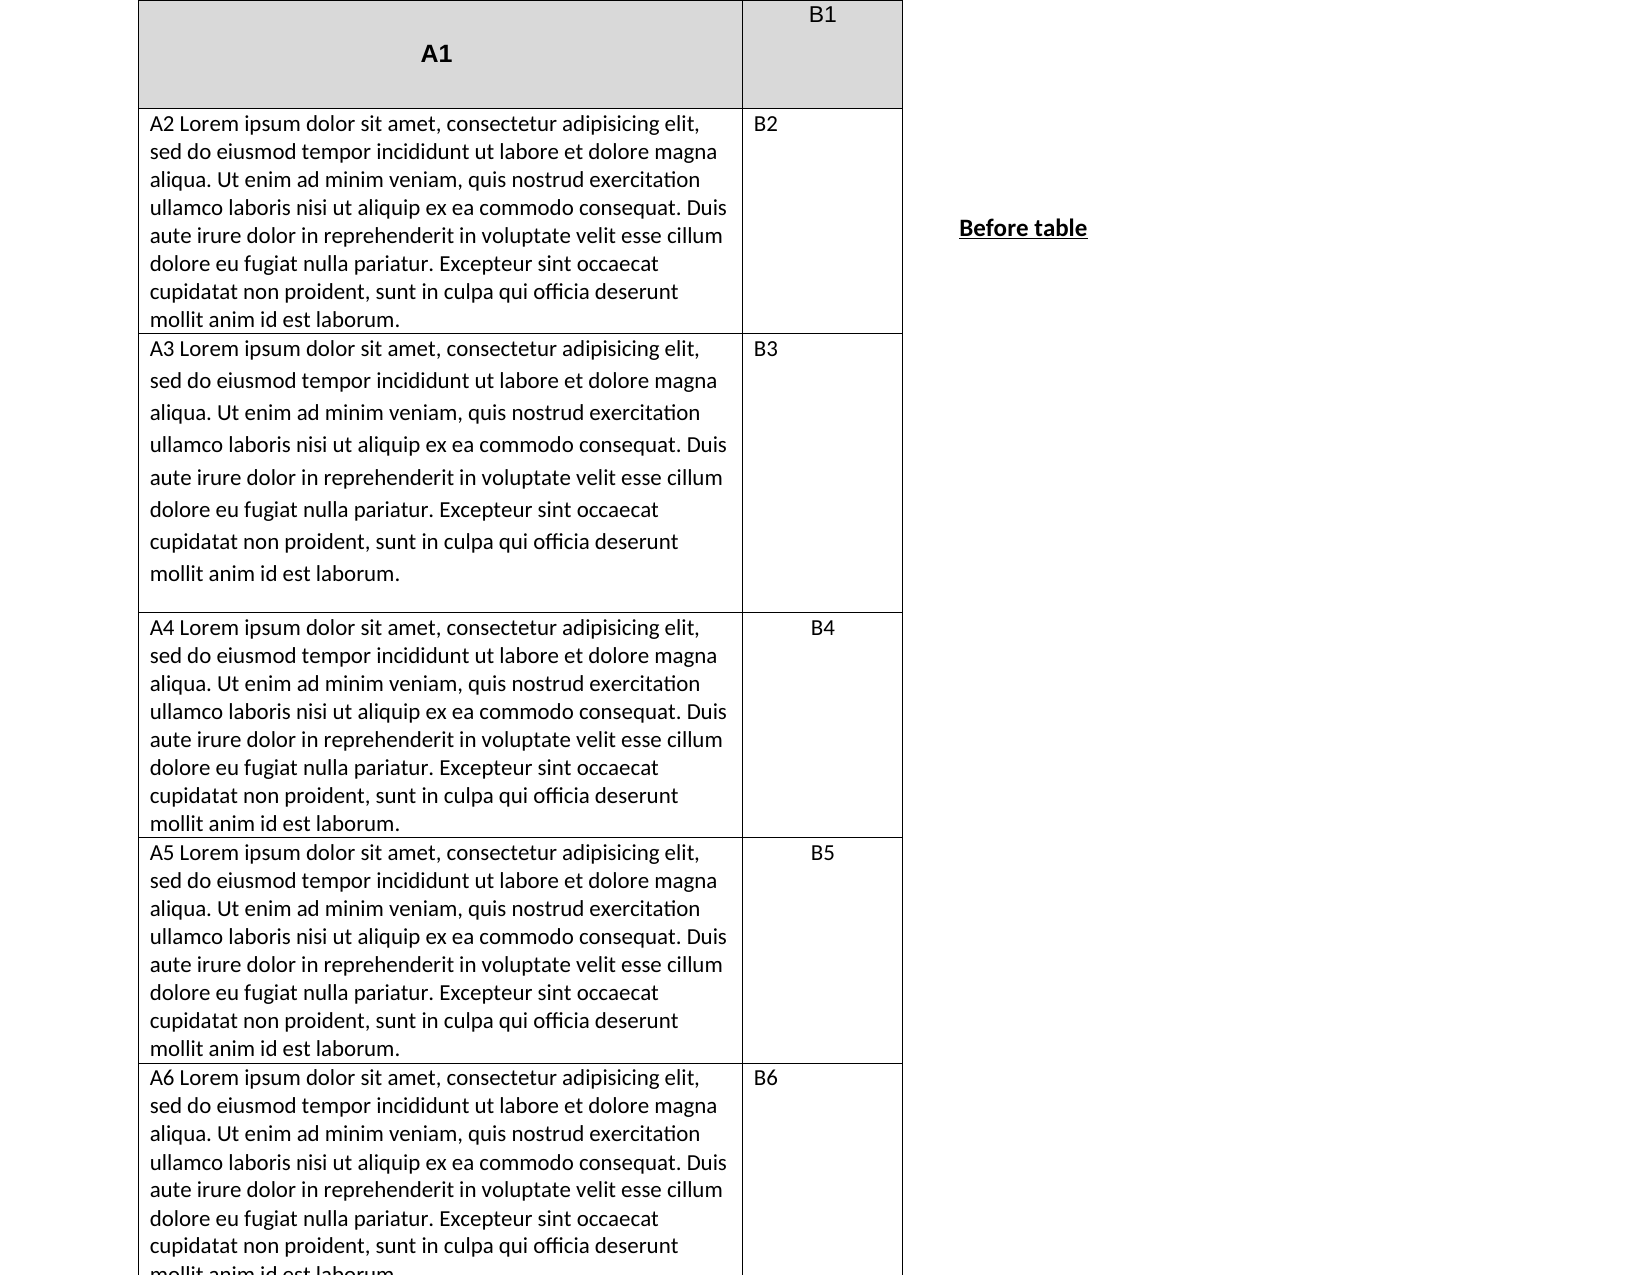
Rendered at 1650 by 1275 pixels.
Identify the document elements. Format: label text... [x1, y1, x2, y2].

text Before table [903, 212, 1500, 242]
table_cell A2 Lorem ipsum dolor sit amet, consectetur adipisicing elit, sed do eiusmod tempor incididunt ut labore et dolore magna aliqua. Ut enim ad minim veniam, quis nostrud exercitation ullamco laboris nisi ut aliquip ex ea commodo consequat. Duis aute irure dolor in reprehenderit in voluptate velit esse cillum dolore eu fugiat nulla pariatur. Excepteur sint occaecat cupidatat non proident, sunt in culpa qui officia deserunt mollit anim id est laborum. [139, 109, 742, 333]
table_cell B5 [743, 838, 902, 1062]
table_cell A6 Lorem ipsum dolor sit amet, consectetur adipisicing elit, sed do eiusmod tempor incididunt ut labore et dolore magna aliqua. Ut enim ad minim veniam, quis nostrud exercitation ullamco laboris nisi ut aliquip ex ea commodo consequat. Duis aute irure dolor in reprehenderit in voluptate velit esse cillum dolore eu fugiat nulla pariatur. Excepteur sint occaecat cupidatat non proident, sunt in culpa qui officia deserunt mollit anim id est laborum. [139, 1064, 742, 1275]
table_cell B6 [743, 1064, 902, 1275]
table_cell A4 Lorem ipsum dolor sit amet, consectetur adipisicing elit, sed do eiusmod tempor incididunt ut labore et dolore magna aliqua. Ut enim ad minim veniam, quis nostrud exercitation ullamco laboris nisi ut aliquip ex ea commodo consequat. Duis aute irure dolor in reprehenderit in voluptate velit esse cillum dolore eu fugiat nulla pariatur. Excepteur sint occaecat cupidatat non proident, sunt in culpa qui officia deserunt mollit anim id est laborum. [139, 613, 742, 837]
table_cell B4 [743, 613, 902, 837]
table_header B1 [743, 1, 902, 108]
table_cell B2 [743, 109, 902, 333]
table_cell A5 Lorem ipsum dolor sit amet, consectetur adipisicing elit, sed do eiusmod tempor incididunt ut labore et dolore magna aliqua. Ut enim ad minim veniam, quis nostrud exercitation ullamco laboris nisi ut aliquip ex ea commodo consequat. Duis aute irure dolor in reprehenderit in voluptate velit esse cillum dolore eu fugiat nulla pariatur. Excepteur sint occaecat cupidatat non proident, sunt in culpa qui officia deserunt mollit anim id est laborum. [139, 838, 742, 1062]
table_cell A3 Lorem ipsum dolor sit amet, consectetur adipisicing elit, sed do eiusmod tempor incididunt ut labore et dolore magna aliqua. Ut enim ad minim veniam, quis nostrud exercitation ullamco laboris nisi ut aliquip ex ea commodo consequat. Duis aute irure dolor in reprehenderit in voluptate velit esse cillum dolore eu fugiat nulla pariatur. Excepteur sint occaecat cupidatat non proident, sunt in culpa qui officia deserunt mollit anim id est laborum. [139, 334, 742, 612]
table_cell B3 [743, 334, 902, 612]
table_header A1 [139, 1, 742, 108]
